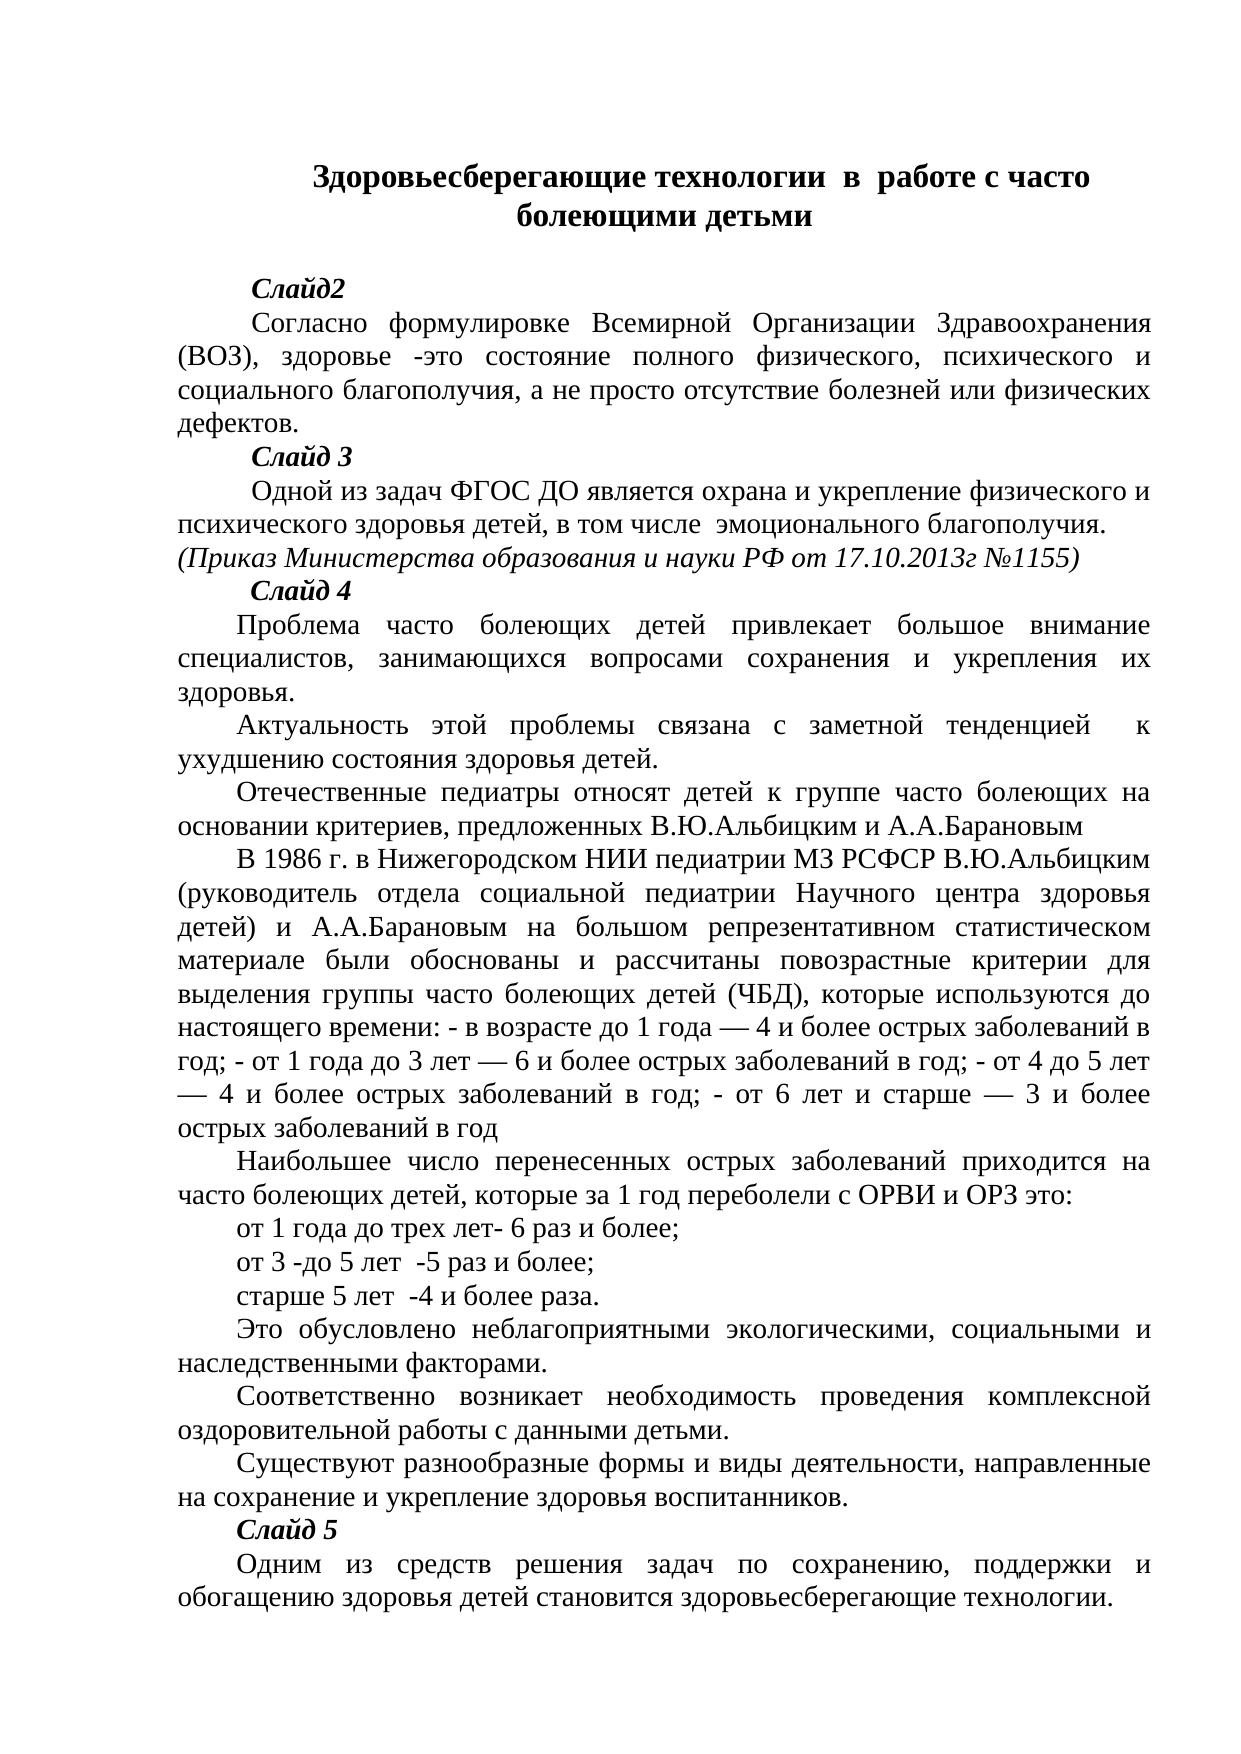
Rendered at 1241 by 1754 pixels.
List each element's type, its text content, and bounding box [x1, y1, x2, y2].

text Здоровьесберегающие технологии в работе с часто болеющими детьми [177, 156, 1152, 233]
text от 3 -до 5 лет -5 раз и более; [177, 1244, 1152, 1278]
text Отечественные педиатры относят детей к группе часто болеющих на основании критериев, предложенных В.Ю.Альбицким и А.А.Барановым [177, 774, 1152, 842]
text Слайд2 [177, 271, 1152, 305]
text Актуальность этой проблемы связана с заметной тенденцией к ухудшению состояния здоровья детей. [177, 707, 1152, 774]
text Слайд 3 [177, 439, 1152, 473]
text В 1986 г. в Нижегородском НИИ педиатрии МЗ РСФСР В.Ю.Альбицким (руководитель отдела социальной педиатрии Научного центра здоровья детей) и А.А.Барановым на большом репрезентативном статистическом материале были обоснованы и рассчитаны повозрастные критерии для выделения группы часто болеющих детей (ЧБД), которые используются до настоящего времени: - в возрасте до 1 года — 4 и более острых заболеваний в год; - от 1 года до 3 лет — 6 и более острых заболеваний в год; - от 4 до 5 лет — 4 и более острых заболеваний в год; - от 6 лет и старше — 3 и более острых заболеваний в год [177, 842, 1152, 1143]
text Слайд 4 [177, 573, 1152, 607]
text Соответственно возникает необходимость проведения комплексной оздоровительной работы с данными детьми. [177, 1378, 1152, 1445]
text Одним из средств решения задач по сохранению, поддержки и обогащению здоровья детей становится здоровьесберегающие технологии. [177, 1546, 1152, 1613]
text Согласно формулировке Всемирной Организации Здравоохранения (ВОЗ), здоровье -это состояние полного физического, психического и социального благополучия, а не просто отсутствие болезней или физических дефектов. [177, 305, 1152, 439]
text (Приказ Министерства образования и науки РФ от 17.10.2013г №1155) [177, 540, 1152, 573]
text Слайд 5 [177, 1512, 1152, 1546]
text старше 5 лет -4 и более раза. [177, 1278, 1152, 1311]
text Наибольшее число перенесенных острых заболеваний приходится на часто болеющих детей, которые за 1 год переболели с ОРВИ и ОРЗ это: [177, 1143, 1152, 1211]
text от 1 года до трех лет- 6 раз и более; [177, 1211, 1152, 1244]
text Проблема часто болеющих детей привлекает большое внимание специалистов, занимающихся вопросами сохранения и укрепления их здоровья. [177, 607, 1152, 707]
text Одной из задач ФГОС ДО является охрана и укрепление физического и психического здоровья детей, в том числе эмоционального благополучия. [177, 473, 1152, 540]
text Существуют разнообразные формы и виды деятельности, направленные на сохранение и укрепление здоровья воспитанников. [177, 1445, 1152, 1512]
text Это обусловлено неблагоприятными экологическими, социальными и наследственными факторами. [177, 1311, 1152, 1378]
